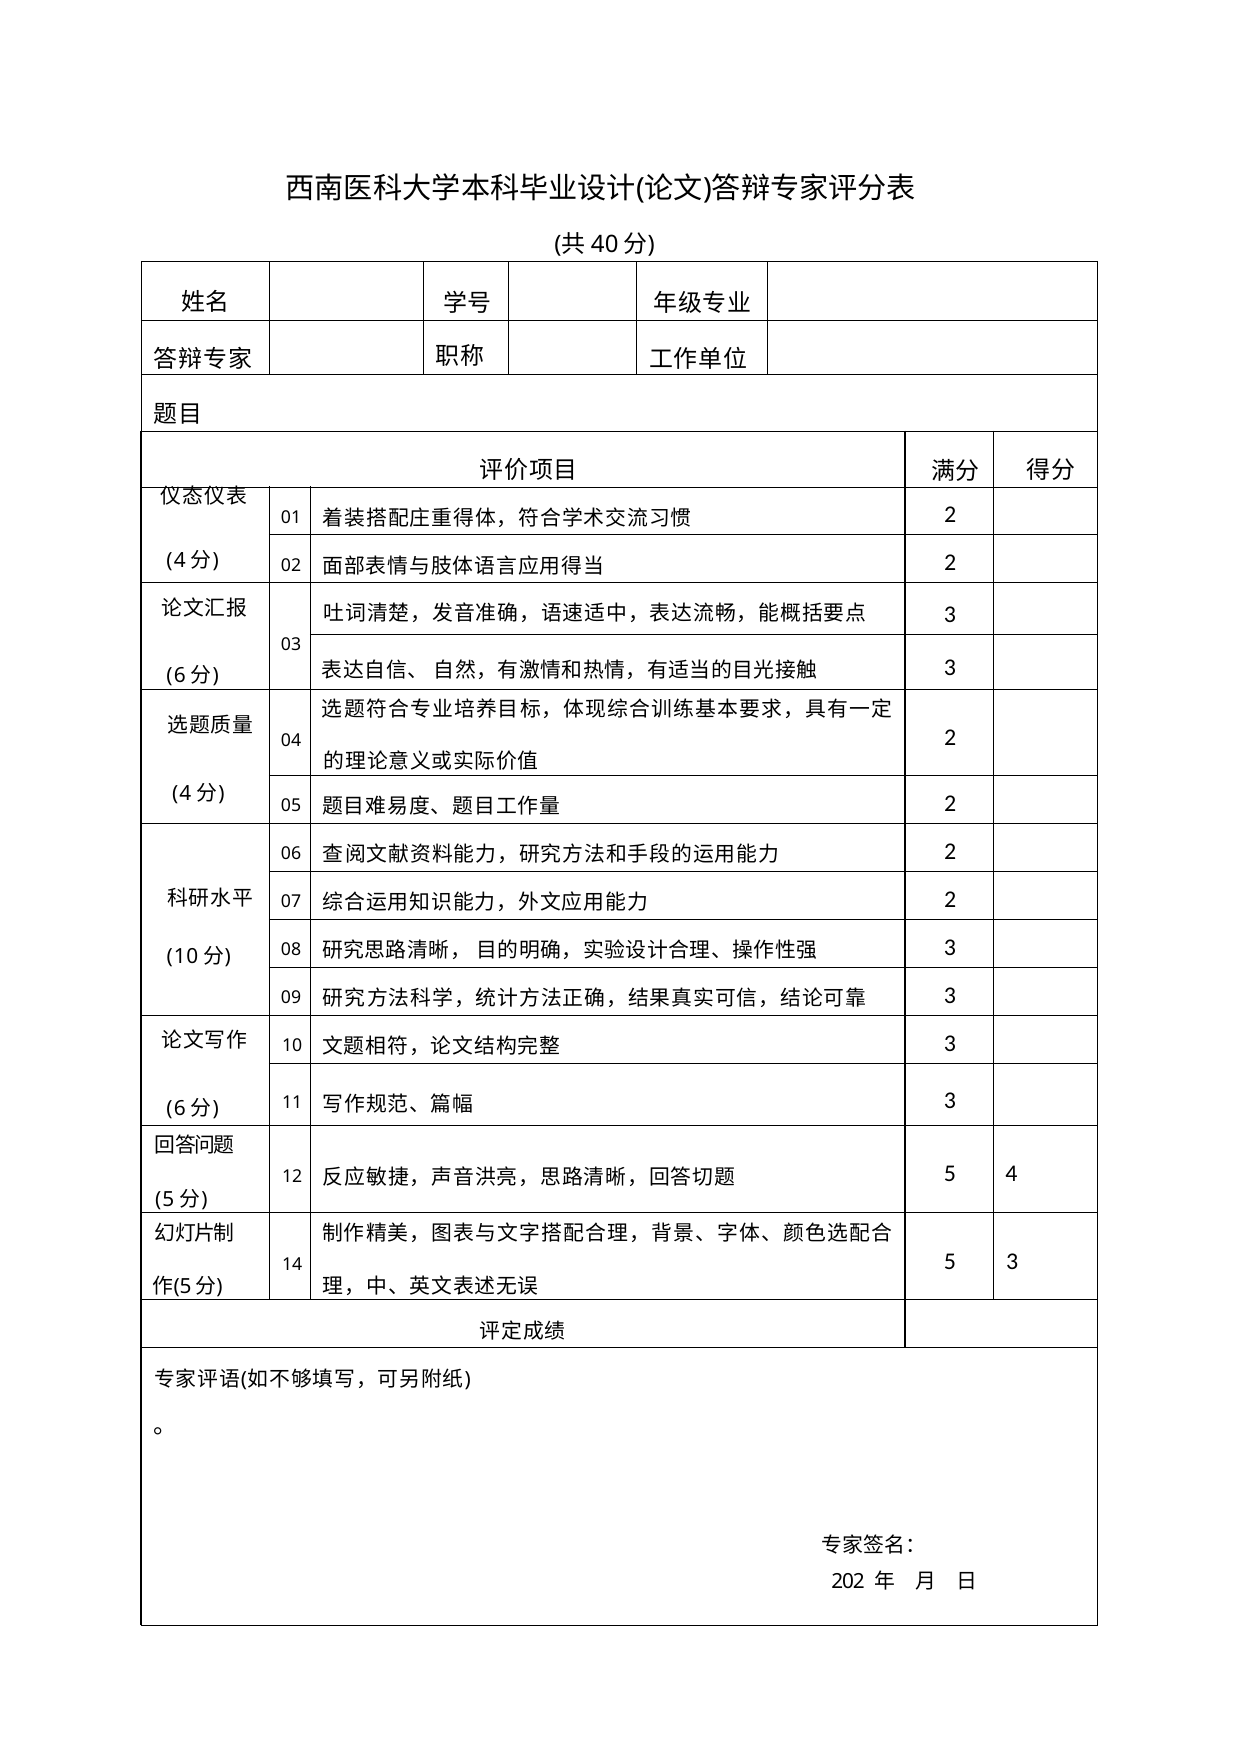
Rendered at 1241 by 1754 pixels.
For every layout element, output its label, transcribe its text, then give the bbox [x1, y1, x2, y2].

table_cell 14 [270, 1213, 310, 1299]
table_cell 职称 [424, 321, 508, 374]
table_cell 08 [270, 920, 310, 967]
table_cell [994, 968, 1097, 1014]
table_cell 04 [270, 690, 310, 774]
table_cell [994, 635, 1097, 688]
table_cell 2 [906, 535, 993, 582]
table_cell 着装搭配庄重得体，符合学术交流习惯 [311, 488, 904, 534]
table_cell 回答问题 (5分) [142, 1126, 269, 1212]
table_cell 幻灯片制 作(5分) [142, 1213, 269, 1299]
table_cell 选题符合专业培养目标，体现综合训练基本要求，具有一定 的理论意义或实际价值 [311, 690, 904, 774]
table_cell [906, 1300, 1097, 1347]
table_cell 3 [906, 583, 993, 634]
table_cell 答辩专家 [142, 321, 269, 374]
table_cell 3 [906, 1016, 993, 1062]
table_cell 06 [270, 824, 310, 871]
table_cell 满分 [906, 432, 993, 486]
table_header [768, 262, 1097, 320]
table_cell 研究方法科学，统计方法正确，结果真实可信，结论可靠 [311, 968, 904, 1014]
table_cell 4 [994, 1126, 1097, 1212]
table_cell 3 [906, 968, 993, 1014]
table_header 年级专业 [637, 262, 767, 320]
table_cell [994, 872, 1097, 918]
table_cell 吐词清楚，发音准确，语速适中，表达流畅，能概括要点 [311, 583, 904, 634]
table_cell 05 [270, 776, 310, 822]
table_cell [994, 535, 1097, 582]
table_cell [994, 1064, 1097, 1124]
table_cell 12 [270, 1126, 310, 1212]
table_cell 专家评语(如不够填写，可另附纸) 。 专家签名： 202 年 月 日 [142, 1348, 1097, 1625]
table_cell 选题质量 (4分) [142, 690, 269, 822]
table_cell [768, 321, 1097, 374]
table_cell 仪态仪表 (4分) [142, 488, 269, 582]
table_cell [994, 488, 1097, 534]
table_cell 10 [270, 1016, 310, 1062]
table_header 姓名 [142, 262, 269, 320]
table_cell 制作精美，图表与文字搭配合理，背景、字体、颜色选配合 理，中、英文表述无误 [311, 1213, 904, 1299]
table_cell 03 [270, 583, 310, 688]
table_cell 写作规范、篇幅 [311, 1064, 904, 1124]
table_cell 得分 [994, 432, 1097, 486]
table_cell 题目 [142, 375, 1097, 431]
table_cell 评定成绩 [142, 1300, 904, 1347]
table_cell 2 [906, 824, 993, 871]
table_cell 2 [906, 690, 993, 774]
table_cell 文题相符，论文结构完整 [311, 1016, 904, 1062]
table_cell 09 [270, 968, 310, 1014]
table_header 学号 [424, 262, 508, 320]
table_cell [994, 920, 1097, 967]
table_cell 02 [270, 535, 310, 582]
table_cell 工作单位 [637, 321, 767, 374]
table_cell [994, 824, 1097, 871]
table_cell 5 [906, 1213, 993, 1299]
table_cell 5 [906, 1126, 993, 1212]
table_cell 07 [270, 872, 310, 918]
table_cell [994, 690, 1097, 774]
table_cell 综合运用知识能力，外文应用能力 [311, 872, 904, 918]
table_cell 科研水平(10分) [142, 824, 269, 1014]
table_cell 反应敏捷，声音洪亮，思路清晰，回答切题 [311, 1126, 904, 1212]
table_cell 查阅文献资料能力，研究方法和手段的运用能力 [311, 824, 904, 871]
table_cell 2 [906, 776, 993, 822]
text (共40分) [554, 226, 1099, 259]
table_cell 表达自信、 自然，有激情和热情，有适当的目光接触 [311, 635, 904, 688]
table_header [509, 262, 636, 320]
table_cell [994, 583, 1097, 634]
table_cell 论文写作 (6分) [142, 1016, 269, 1124]
table_cell 研究思路清晰， 目的明确，实验设计合理、操作性强 [311, 920, 904, 967]
table_cell [270, 321, 423, 374]
table_cell [994, 1016, 1097, 1062]
table_cell [994, 776, 1097, 822]
table_cell 01 [270, 488, 310, 534]
table_cell 3 [994, 1213, 1097, 1299]
table_cell 11 [270, 1064, 310, 1124]
table_header [270, 262, 423, 320]
table_cell 2 [906, 872, 993, 918]
table_cell 面部表情与肢体语言应用得当 [311, 535, 904, 582]
table_cell 论文汇报 (6分) [142, 583, 269, 688]
table_cell 3 [906, 635, 993, 688]
table_cell 评价项目 [142, 432, 904, 486]
table_cell 3 [906, 1064, 993, 1124]
table_cell [509, 321, 636, 374]
table_cell 2 [906, 488, 993, 534]
table_cell 题目难易度、题目工作量 [311, 776, 904, 822]
table_cell 3 [906, 920, 993, 967]
text 西南医科大学本科毕业设计(论文)答辩专家评分表 [285, 168, 1099, 207]
